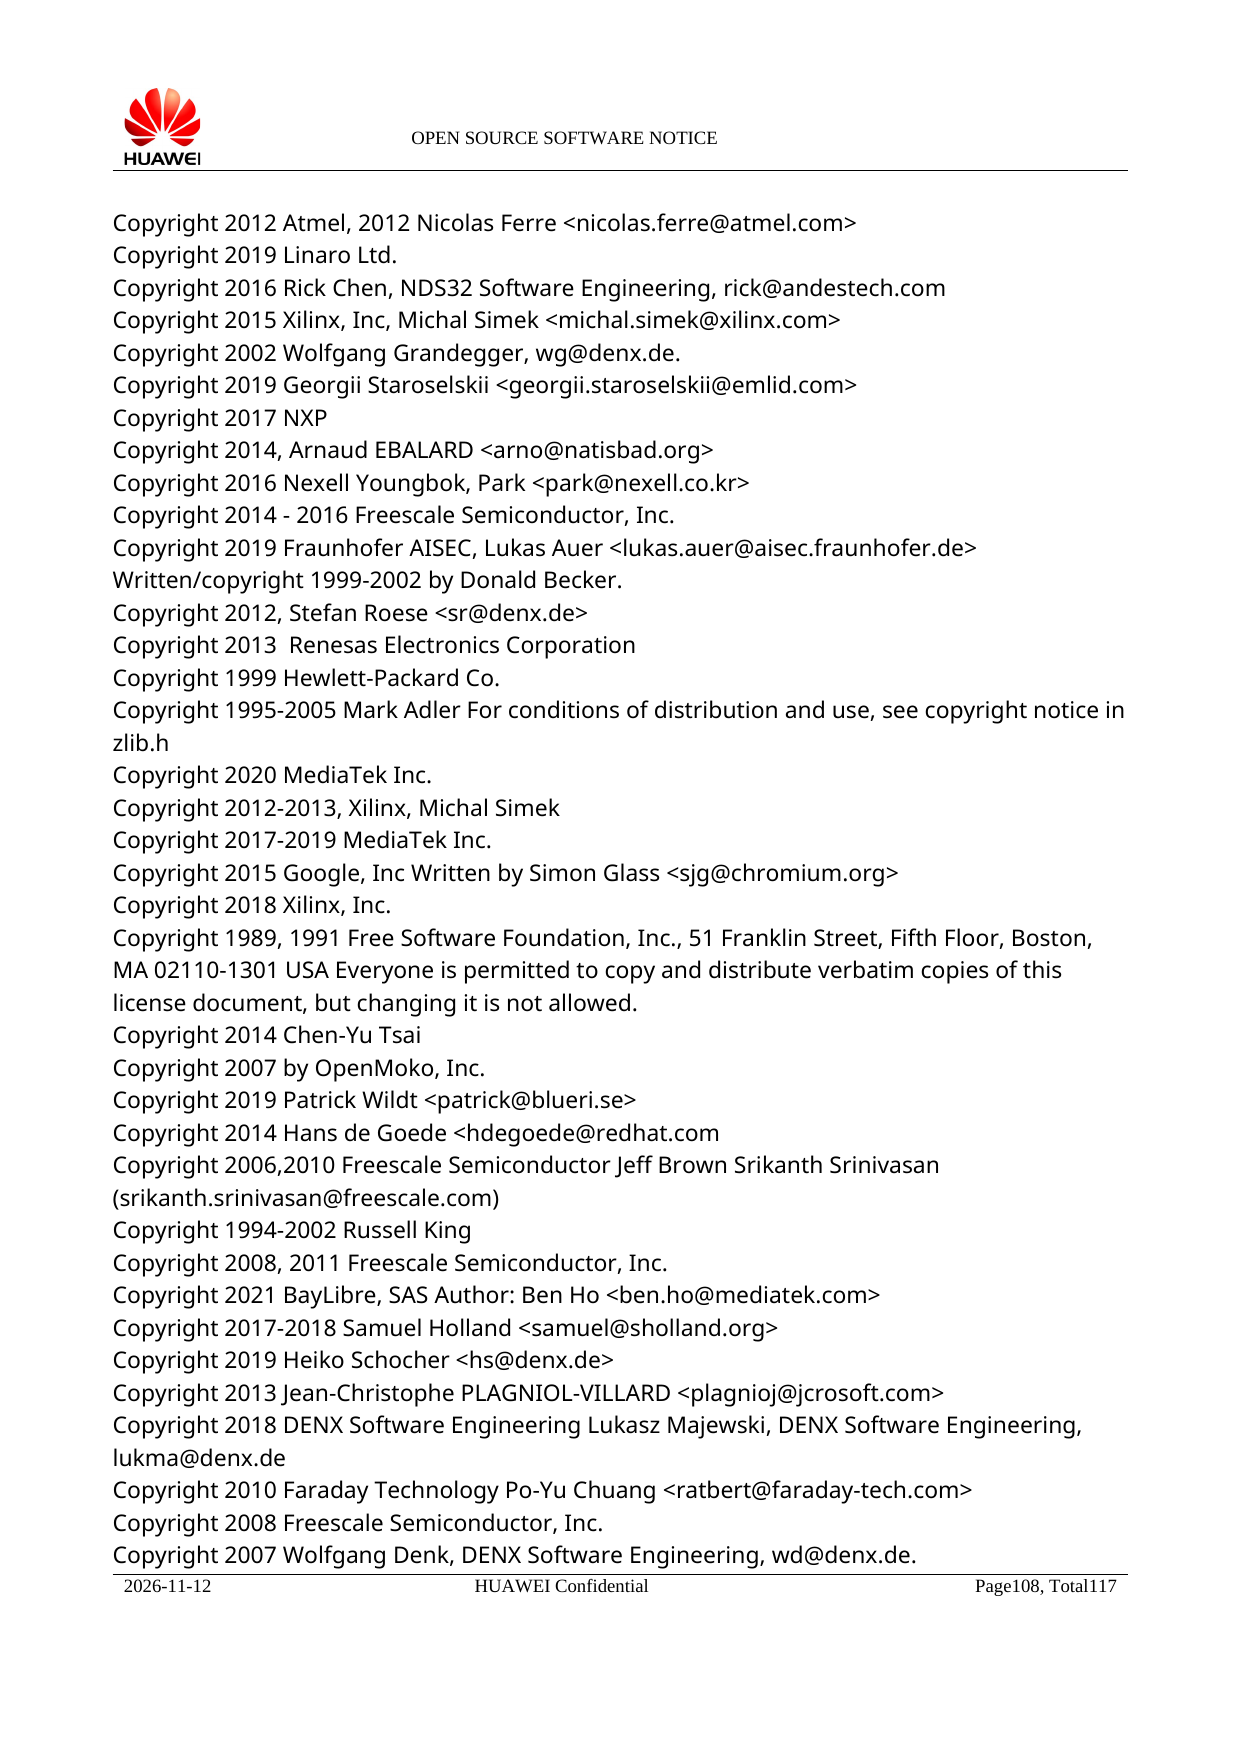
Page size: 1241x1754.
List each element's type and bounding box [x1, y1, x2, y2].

picture [124, 88, 201, 165]
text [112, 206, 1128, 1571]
